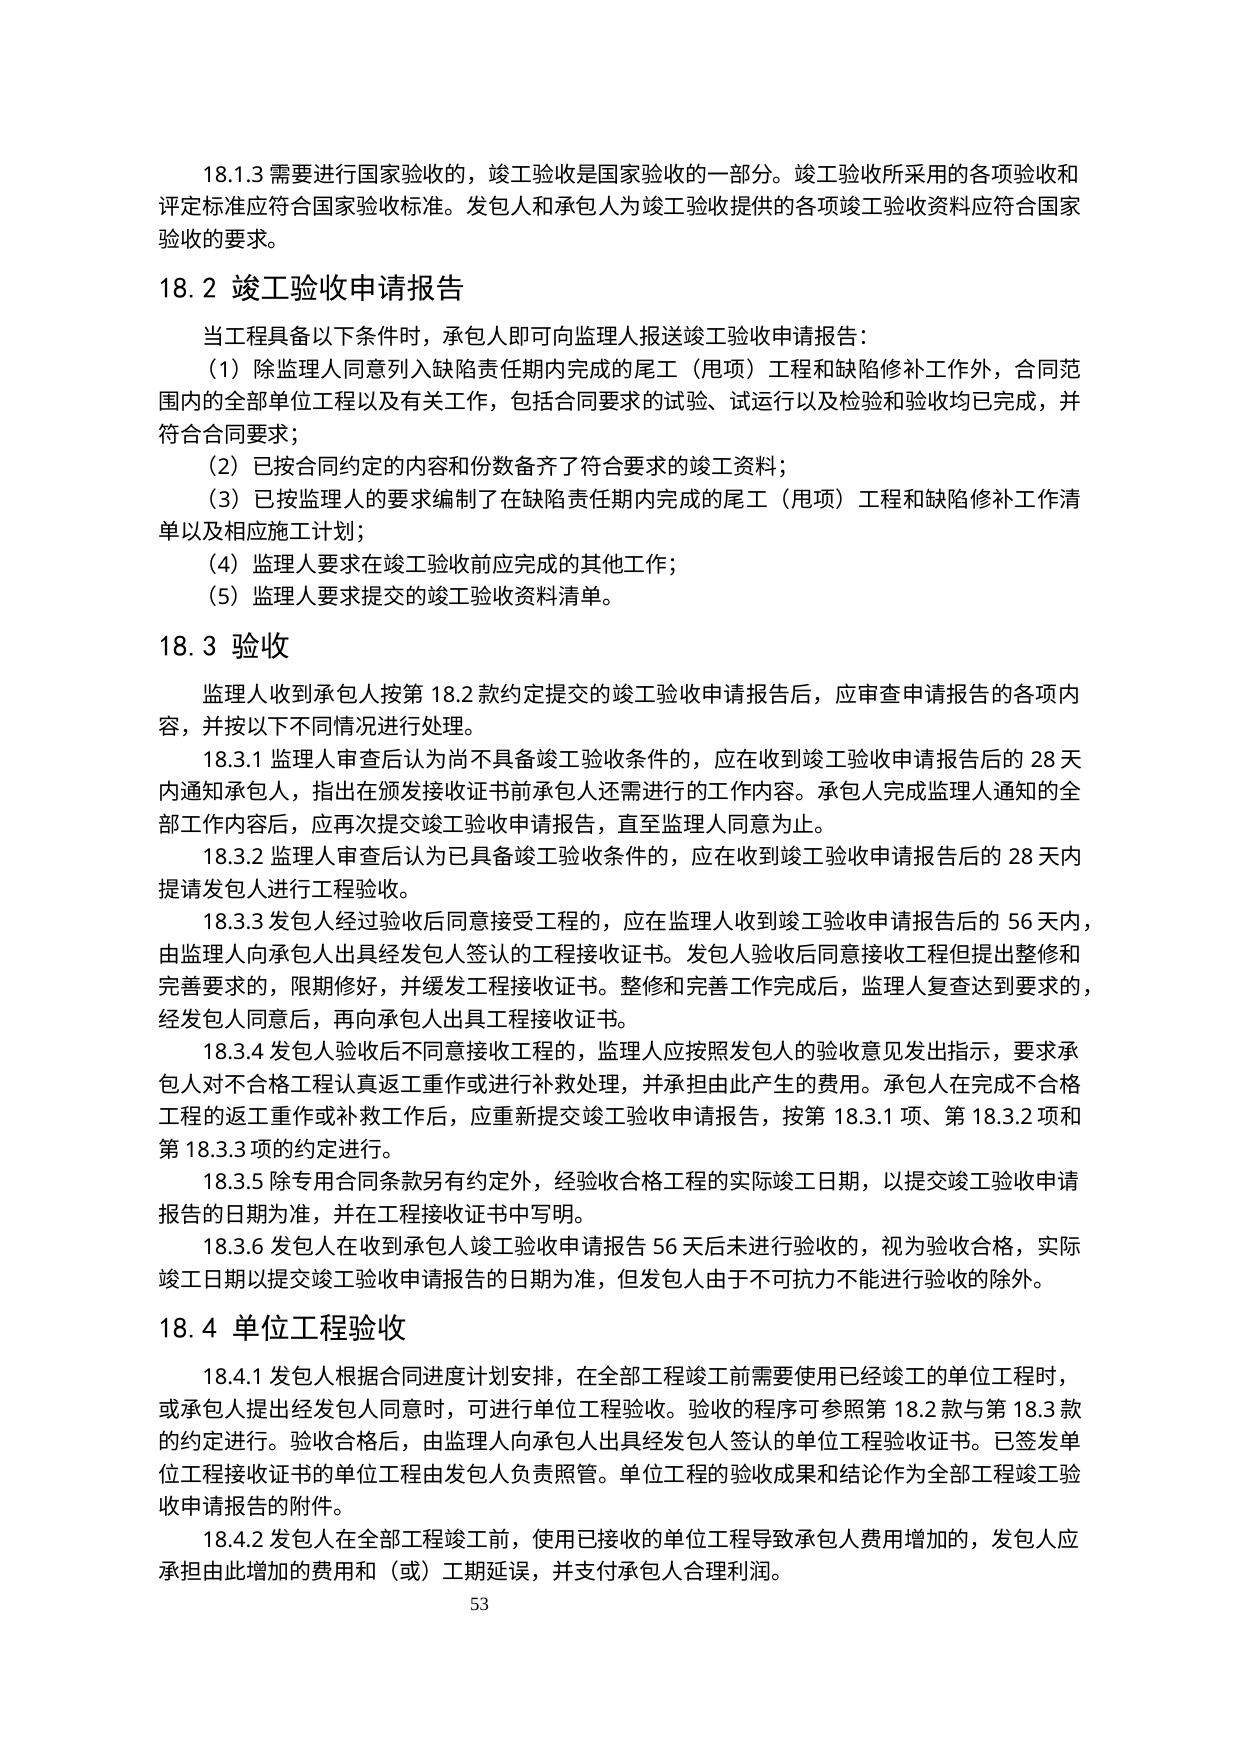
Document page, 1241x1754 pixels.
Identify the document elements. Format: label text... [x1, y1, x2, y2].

text 18.4 单位工程验收 [158, 1294, 1082, 1359]
text 18.3.1 监理人审查后认为尚不具备竣工验收条件的，应在收到竣工验收申请报告后的28天内通知承包人，指出在颁发接收证书前承包人还需进行的工作内容。承包人完成监理人通知的全部工作内容后，应再次提交竣工验收申请报告，直至监理人同意为止。 [158, 741, 1082, 839]
text 18.4.1 发包人根据合同进度计划安排，在全部工程竣工前需要使用已经竣工的单位工程时，或承包人提出经发包人同意时，可进行单位工程验收。验收的程序可参照第18.2款与第18.3款的约定进行。验收合格后，由监理人向承包人出具经发包人签认的单位工程验收证书。已签发单位工程接收证书的单位工程由发包人负责照管。单位工程的验收成果和结论作为全部工程竣工验收申请报告的附件。 [158, 1359, 1082, 1521]
text 18.3.5 除专用合同条款另有约定外，经验收合格工程的实际竣工日期，以提交竣工验收申请报告的日期为准，并在工程接收证书中写明。 [158, 1164, 1082, 1229]
text 监理人收到承包人按第18.2款约定提交的竣工验收申请报告后，应审查申请报告的各项内容，并按以下不同情况进行处理。 [158, 676, 1082, 741]
text 18.3.4 发包人验收后不同意接收工程的，监理人应按照发包人的验收意见发出指示，要求承包人对不合格工程认真返工重作或进行补救处理，并承担由此产生的费用。承包人在完成不合格工程的返工重作或补救工作后，应重新提交竣工验收申请报告，按第18.3.1项、第18.3.2项和第18.3.3项的约定进行。 [158, 1034, 1082, 1164]
text 18.3.2 监理人审查后认为已具备竣工验收条件的，应在收到竣工验收申请报告后的28天内提请发包人进行工程验收。 [158, 839, 1082, 904]
text （3）已按监理人的要求编制了在缺陷责任期内完成的尾工（甩项）工程和缺陷修补工作清单以及相应施工计划； [158, 481, 1082, 546]
text 18.3.3发包人经过验收后同意接受工程的，应在监理人收到竣工验收申请报告后的56天内，由监理人向承包人出具经发包人签认的工程接收证书。发包人验收后同意接收工程但提出整修和完善要求的，限期修好，并缓发工程接收证书。整修和完善工作完成后，监理人复查达到要求的，经发包人同意后，再向承包人出具工程接收证书。 [158, 904, 1082, 1034]
text 18.4.2 发包人在全部工程竣工前，使用已接收的单位工程导致承包人费用增加的，发包人应承担由此增加的费用和（或）工期延误，并支付承包人合理利润。 [158, 1521, 1082, 1586]
text 18.1.3 需要进行国家验收的，竣工验收是国家验收的一部分。竣工验收所采用的各项验收和评定标准应符合国家验收标准。发包人和承包人为竣工验收提供的各项竣工验收资料应符合国家验收的要求。 [158, 156, 1082, 254]
text （4）监理人要求在竣工验收前应完成的其他工作； [158, 546, 1082, 579]
text 当工程具备以下条件时，承包人即可向监理人报送竣工验收申请报告： [158, 319, 1082, 351]
text 18.3 验收 [158, 611, 1082, 676]
text 18.3.6 发包人在收到承包人竣工验收申请报告56天后未进行验收的，视为验收合格，实际竣工日期以提交竣工验收申请报告的日期为准，但发包人由于不可抗力不能进行验收的除外。 [158, 1229, 1082, 1294]
text 18.2 竣工验收申请报告 [158, 254, 1082, 319]
text （5）监理人要求提交的竣工验收资料清单。 [158, 579, 1082, 611]
text （2）已按合同约定的内容和份数备齐了符合要求的竣工资料； [158, 449, 1082, 481]
text （1）除监理人同意列入缺陷责任期内完成的尾工（甩项）工程和缺陷修补工作外，合同范围内的全部单位工程以及有关工作，包括合同要求的试验、试运行以及检验和验收均已完成，并符合合同要求； [158, 351, 1082, 449]
